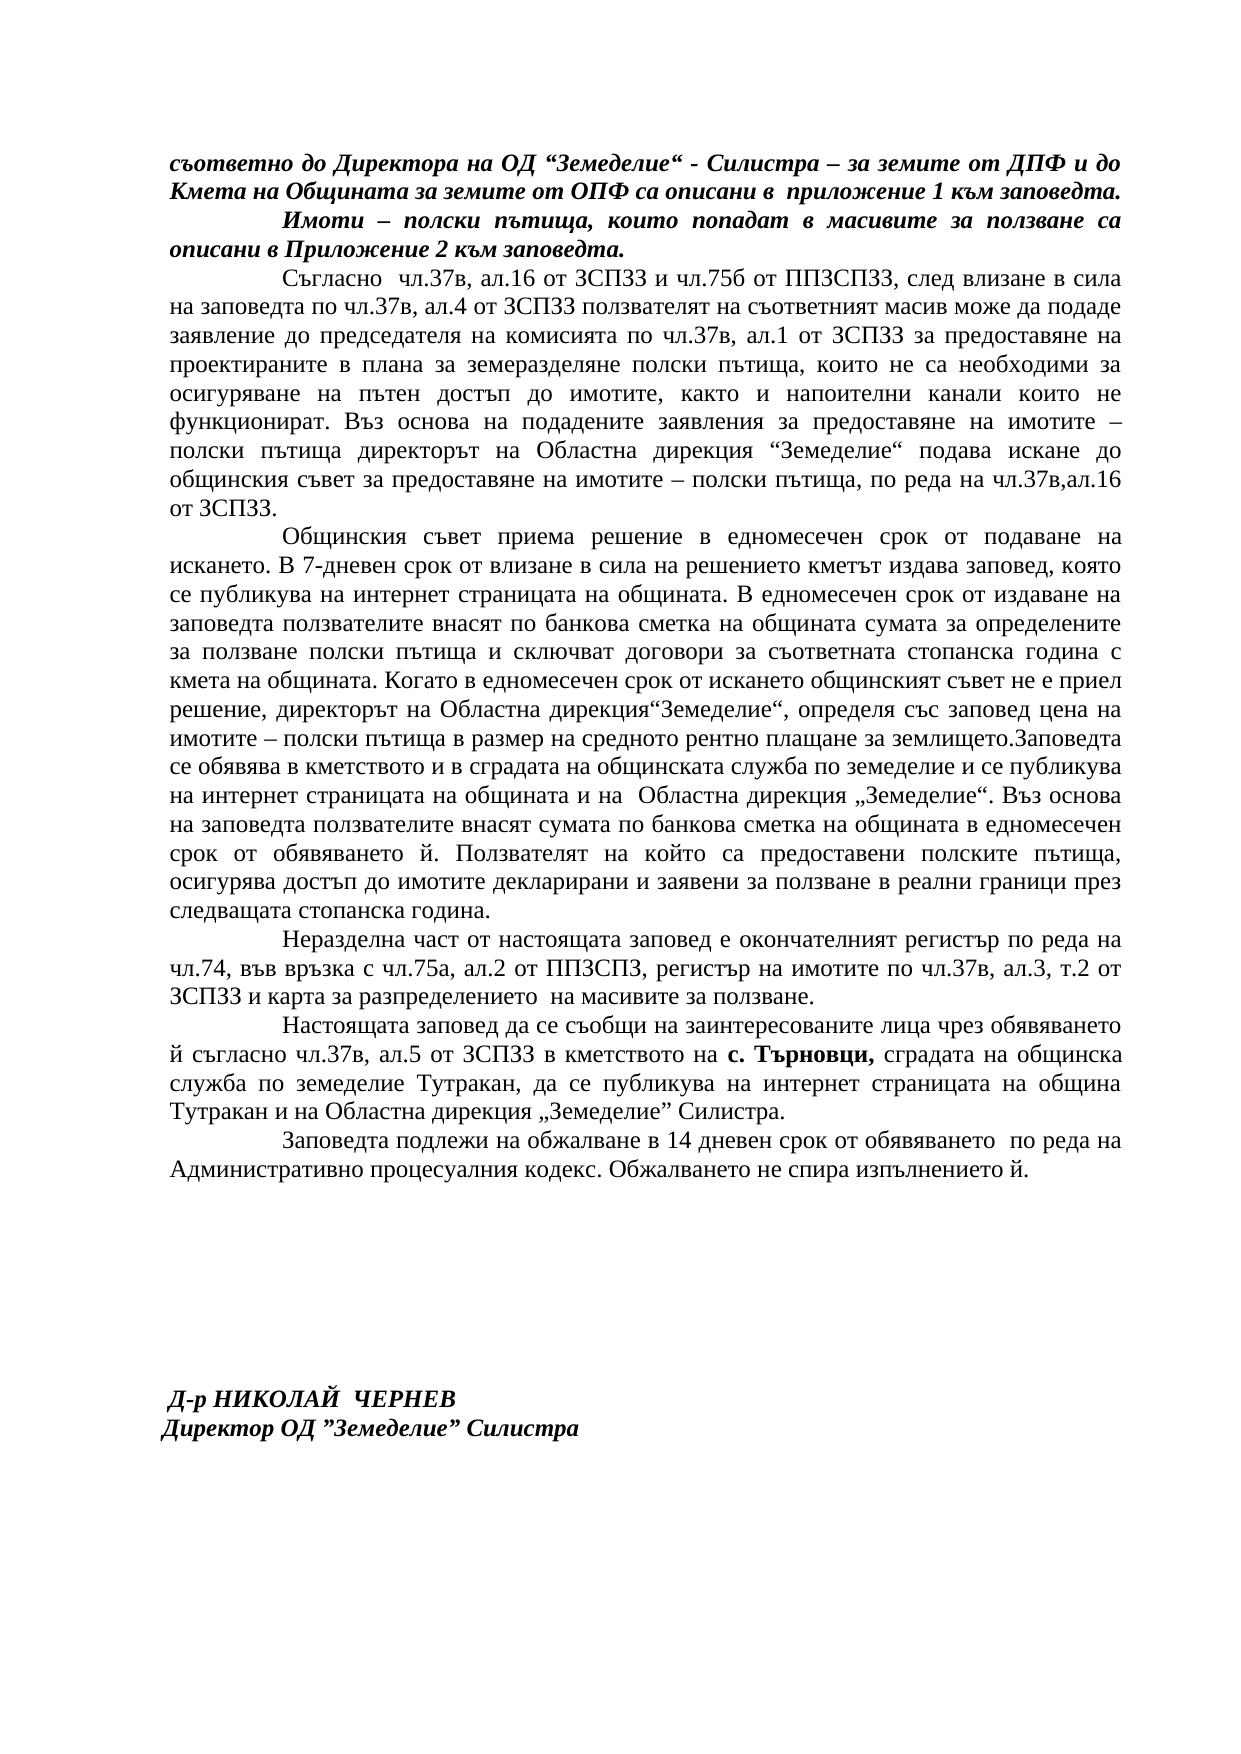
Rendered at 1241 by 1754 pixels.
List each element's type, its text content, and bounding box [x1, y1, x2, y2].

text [169, 148, 1123, 205]
text Съгласно чл.37в, ал.16 от ЗСПЗЗ и чл.75б от ППЗСПЗЗ, след влизане в сила на заповедта по чл.37в, ал.4 от ЗСПЗЗ ползвателят на съответният масив може да подаде заявление до председателя на комисията по чл.37в, ал.1 от ЗСПЗЗ за предоставяне на проектираните в плана за земеразделяне полски пътища, които не са необходими за осигуряване на пътен достъп до имотите, както и напоителни канали които не функционират. Въз основа на подадените заявления за предоставяне на имотите – полски пътища директорът на Областна дирекция “Земеделие“ подава искане до общинския съвет за предоставяне на имотите – полски пътища, по реда на чл.37в,ал.16 от ЗСПЗЗ. [169, 263, 1123, 521]
text Заповедта подлежи на обжалване в 14 дневен срок от обявяването по реда на Административно процесуалния кодекс. Обжалването не спира изпълнението й. [169, 1125, 1123, 1183]
text Д-р НИКОЛАЙ ЧЕРНЕВ [162, 1384, 1034, 1413]
text Директор ОД ”Земеделие” Силистра [162, 1413, 1034, 1441]
text Имоти – полски пътища, които попадат в масивите за ползване са описани в Приложение 2 към заповедта. [169, 205, 1123, 263]
text Неразделна част от настоящата заповед е окончателният регистър по реда на чл.74, във връзка с чл.75а, ал.2 от ППЗСПЗ, регистър на имотите по чл.37в, ал.3, т.2 от ЗСПЗЗ и карта за разпределението на масивите за ползване. [169, 924, 1123, 1010]
text Настоящата заповед да се съобщи на заинтересованите лица чрез обявяването й съгласно чл.37в, ал.5 от ЗСПЗЗ в кметството на с. Търновци, сградата на общинска служба по земеделие Тутракан, да се публикува на интернет страницата на община Тутракан и на Областна дирекция „Земеделие” Силистра. [169, 1010, 1123, 1125]
text Общинския съвет приема решение в едномесечен срок от подаване на искането. В 7-дневен срок от влизане в сила на решението кметът издава заповед, която се публикува на интернет страницата на общината. В едномесечен срок от издаване на заповедта ползвателите внасят по банкова сметка на общината сумата за определените за ползване полски пътища и сключват договори за съответната стопанска година с кмета на общината. Когато в едномесечен срок от искането общинският съвет не е приел решение, директорът на Областна дирекция“Земеделие“, определя със заповед цена на имотите – полски пътища в размер на средното рентно плащане за землището.Заповедта се обявява в кметството и в сградата на общинската служба по земеделие и се публикува на интернет страницата на общината и на Областна дирекция „Земеделие“. Въз основа на заповедта ползвателите внасят сумата по банкова сметка на общината в едномесечен срок от обявяването й. Ползвателят на който са предоставени полските пътища, осигурява достъп до имотите декларирани и заявени за ползване в реални граници през следващата стопанска година. [169, 521, 1123, 924]
